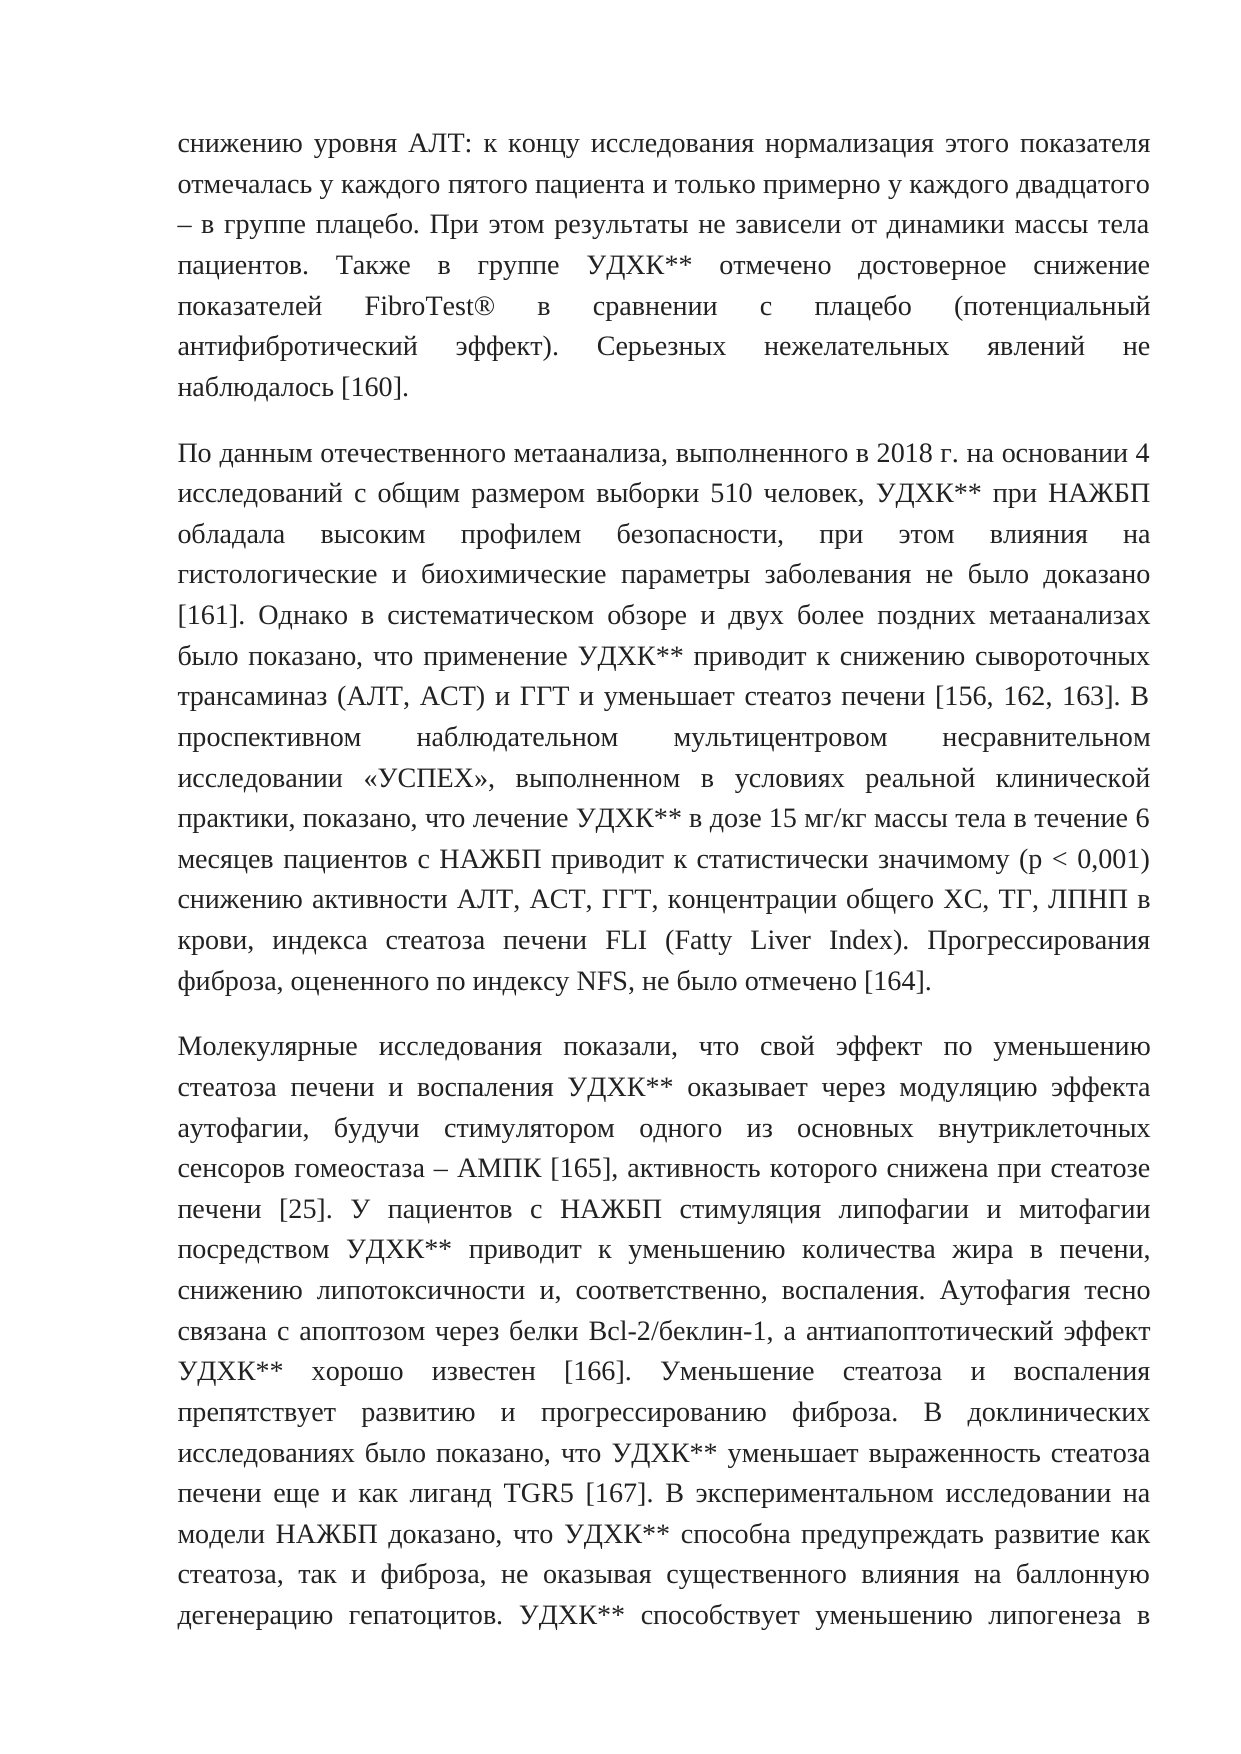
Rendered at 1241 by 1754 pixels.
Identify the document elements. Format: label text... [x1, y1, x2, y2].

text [177, 118, 1152, 402]
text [177, 1021, 1152, 1631]
text По данным отечественного метаанализа, выполненного в 2018 г. на основании 4 исследований с общим размером выборки 510 человек, УДХК** при НАЖБП обладала высоким профилем безопасности, при этом влияния на гистологические и биохимические параметры заболевания не было доказано [161]. Однако в систематическом обзоре и двух более поздних метаанализах было показано, что применение УДХК** приводит к снижению сывороточных трансаминаз (АЛТ, АСТ) и ГГТ и уменьшает стеатоз печени [156, 162, 163]. В проспективном наблюдательном мультицентровом несравнительном исследовании «УСПЕХ», выполненном в условиях реальной клинической практики, показано, что лечение УДХК** в дозе 15 мг/кг массы тела в течение 6 месяцев пациентов с НАЖБП приводит к статистически значимому (р < 0,001) снижению активности АЛТ, АСТ, ГГТ, концентрации общего ХС, ТГ, ЛПНП в крови, индекса стеатоза печени FLI (Fatty Liver Index). Прогрессирования фиброза, оцененного по индексу NFS, не было отмечено [164]. [177, 427, 1152, 996]
